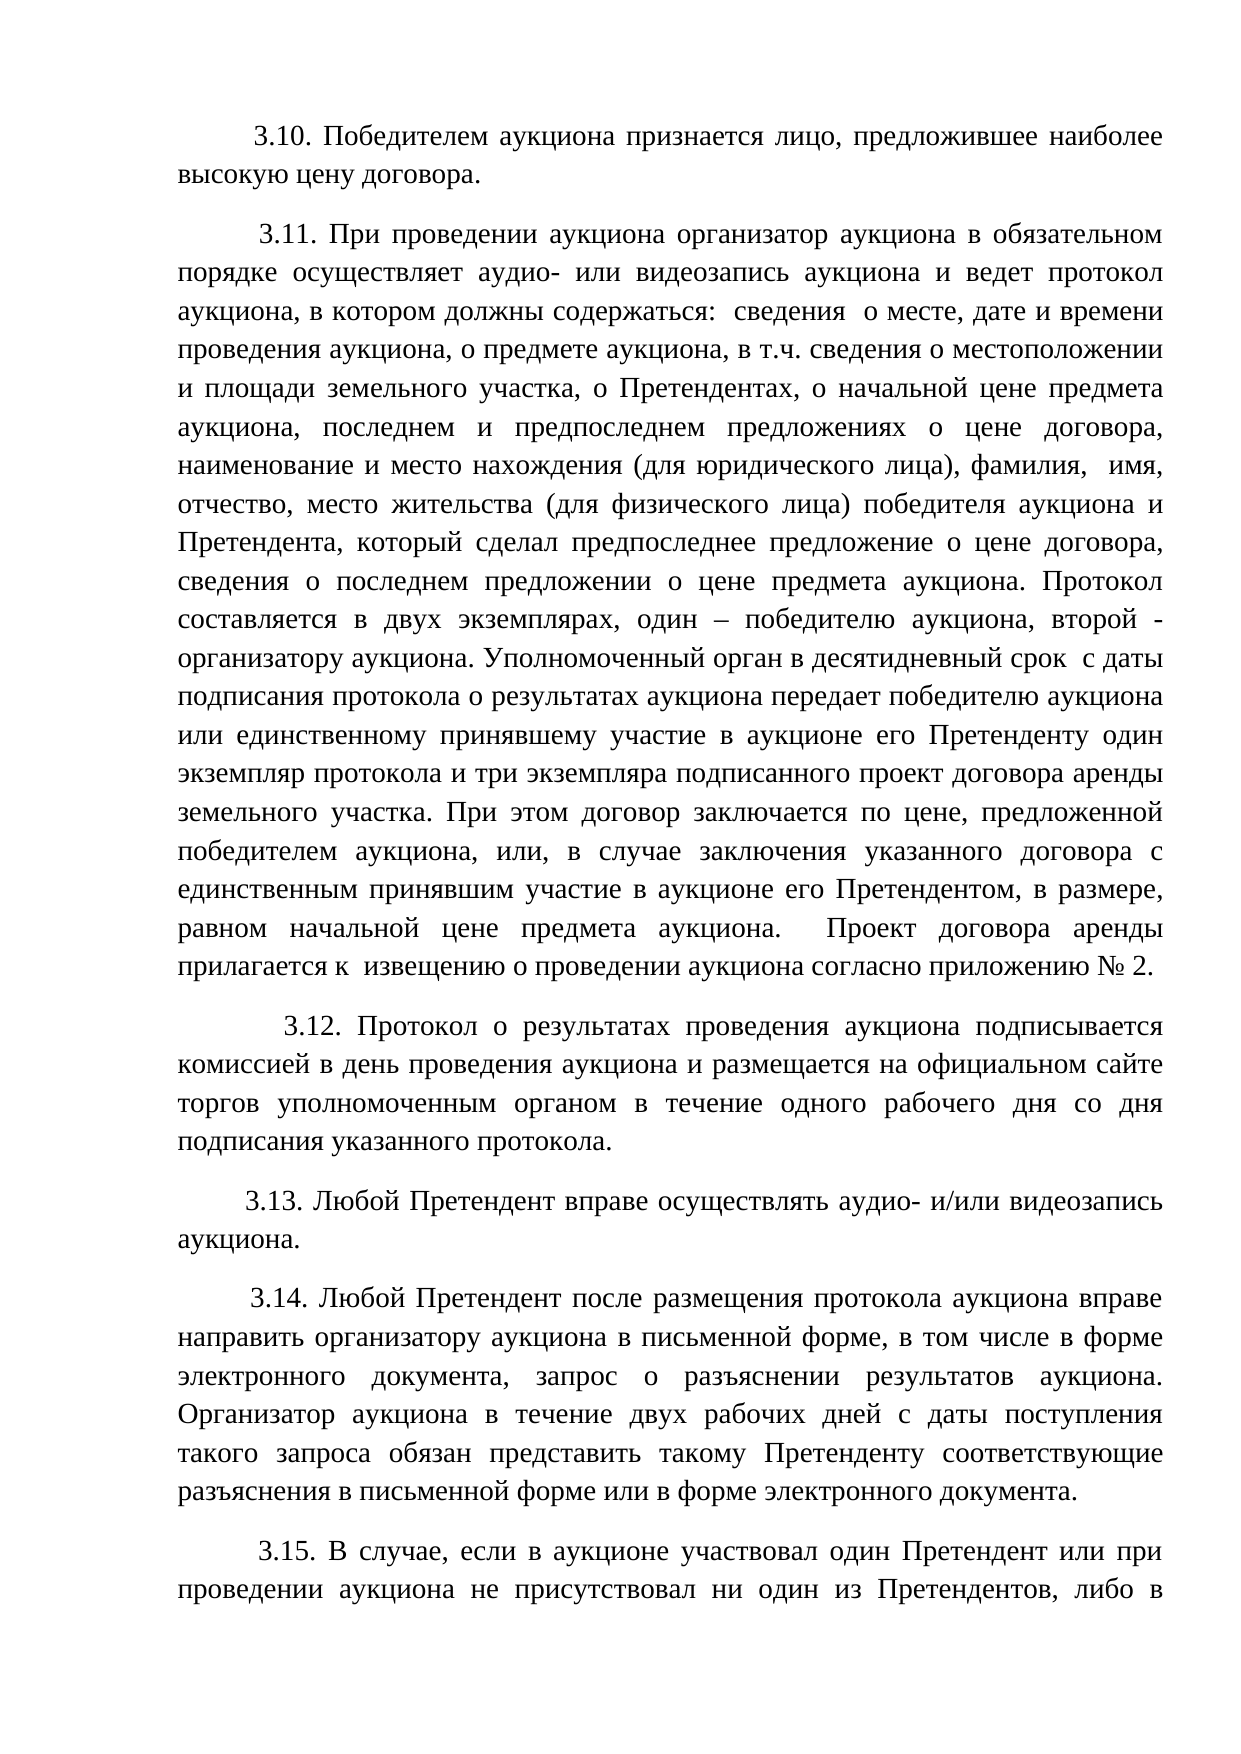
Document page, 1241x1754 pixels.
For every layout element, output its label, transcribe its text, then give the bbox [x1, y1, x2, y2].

text 3.11. При проведении аукциона организатор аукциона в обязательном порядке осуществляет аудио- или видеозапись аукциона и ведет протокол аукциона, в котором должны содержаться: сведения о месте, дате и времени проведения аукциона, о предмете аукциона, в т.ч. сведения о местоположении и площади земельного участка, о Претендентах, о начальной цене предмета аукциона, последнем и предпоследнем предложениях о цене договора, наименование и место нахождения (для юридического лица), фамилия, имя, отчество, место жительства (для физического лица) победителя аукциона и Претендента, который сделал предпоследнее предложение о цене договора, сведения о последнем предложении о цене предмета аукциона. Протокол составляется в двух экземплярах, один – победителю аукциона, второй - организатору аукциона. Уполномоченный орган в десятидневный срок с даты подписания протокола о результатах аукциона передает победителю аукциона или единственному принявшему участие в аукционе его Претенденту один экземпляр протокола и три экземпляра подписанного проект договора аренды земельного участка. При этом договор заключается по цене, предложенной победителем аукциона, или, в случае заключения указанного договора с единственным принявшим участие в аукционе его Претендентом, в размере, равном начальной цене предмета аукциона. Проект договора аренды прилагается к извещению о проведении аукциона согласно приложению № 2. [177, 216, 1164, 982]
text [177, 1533, 1164, 1605]
text 3.12. Протокол о результатах проведения аукциона подписывается комиссией в день проведения аукциона и размещается на официальном сайте торгов уполномоченным органом в течение одного рабочего дня со дня подписания указанного протокола. [177, 1008, 1164, 1157]
text 3.13. Любой Претендент вправе осуществлять аудио- и/или видеозапись аукциона. [177, 1183, 1164, 1255]
text 3.14. Любой Претендент после размещения протокола аукциона вправе направить организатору аукциона в письменной форме, в том числе в форме электронного документа, запрос о разъяснении результатов аукциона. Организатор аукциона в течение двух рабочих дней с даты поступления такого запроса обязан представить такому Претенденту соответствующие разъяснения в письменной форме или в форме электронного документа. [177, 1281, 1164, 1507]
text 3.10. Победителем аукциона признается лицо, предложившее наиболее высокую цену договора. [177, 118, 1164, 190]
